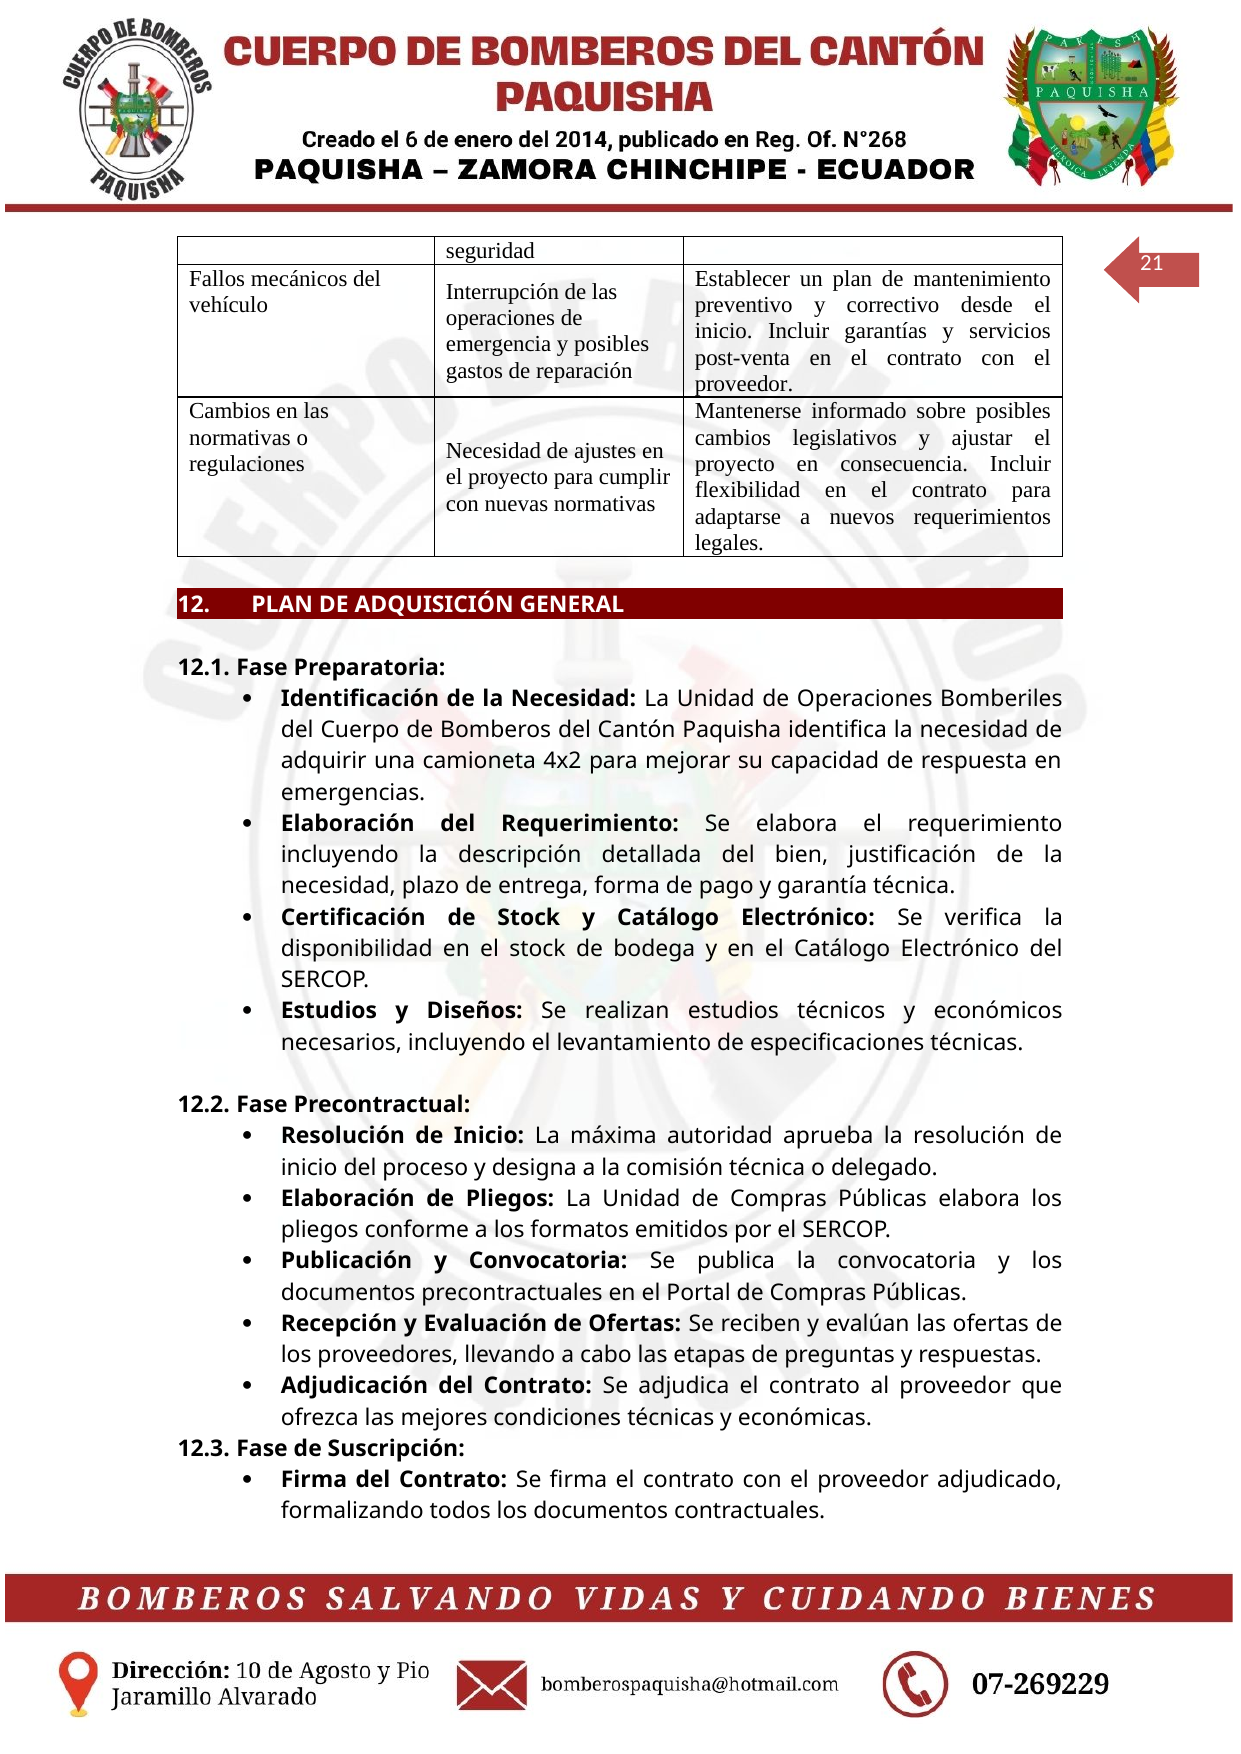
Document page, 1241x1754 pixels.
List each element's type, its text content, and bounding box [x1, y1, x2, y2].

table_cell Mantenerse informado sobre posibles cambios legislativos y ajustar el proyecto en consecuencia. Incluir flexibilidad en el contrato para adaptarse a nuevos requerimientos legales. [684, 398, 1062, 556]
list PLAN DE ADQUISICIÓN GENERAL [177, 588, 1063, 619]
table_cell Establecer un plan de mantenimiento preventivo y correctivo desde el inicio. Incluir garantías y servicios post-venta en el contrato con el proveedor. [684, 265, 1062, 396]
list Fase de Suscripción: [177, 1432, 1063, 1463]
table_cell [178, 237, 434, 264]
table_cell Interrupción de las operaciones de emergencia y posibles gastos de reparación [435, 265, 683, 396]
list Firma del Contrato: Se firma el contrato con el proveedor adjudicado, formalizando todos los documentos contractuales. [243, 1463, 1063, 1525]
list Certificación de Stock y Catálogo Electrónico: Se verifica la disponibilidad en el stock de bodega y en el Catálogo Electrónico del SERCOP. [243, 900, 1063, 994]
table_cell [435, 237, 683, 264]
table_cell Cambios en las normativas o regulaciones [178, 398, 434, 556]
list Adjudicación del Contrato: Se adjudica el contrato al proveedor que ofrezca las mejores condiciones técnicas y económicas. [243, 1369, 1063, 1432]
list Identificación de la Necesidad: La Unidad de Operaciones Bomberiles del Cuerpo de Bomberos del Cantón Paquisha identifica la necesidad de adquirir una camioneta 4x2 para mejorar su capacidad de respuesta en emergencias. [243, 682, 1063, 807]
list Fase Preparatoria: [177, 650, 1063, 682]
list Fase Precontractual: [177, 1088, 1063, 1119]
list Resolución de Inicio: La máxima autoridad aprueba la resolución de inicio del proceso y designa a la comisión técnica o delegado. [243, 1119, 1063, 1182]
list Estudios y Diseños: Se realizan estudios técnicos y económicos necesarios, incluyendo el levantamiento de especificaciones técnicas. [243, 994, 1063, 1057]
table_cell Fallos mecánicos del vehículo [178, 265, 434, 396]
picture [5, 3, 1233, 1745]
list Elaboración del Requerimiento: Se elabora el requerimiento incluyendo la descripción detallada del bien, justificación de la necesidad, plazo de entrega, forma de pago y garantía técnica. [243, 807, 1063, 900]
list Elaboración de Pliegos: La Unidad de Compras Públicas elabora los pliegos conforme a los formatos emitidos por el SERCOP. [243, 1182, 1063, 1244]
table_cell Necesidad de ajustes en el proyecto para cumplir con nuevas normativas [435, 398, 683, 556]
list Recepción y Evaluación de Ofertas: Se reciben y evalúan las ofertas de los proveedores, llevando a cabo las etapas de preguntas y respuestas. [243, 1307, 1063, 1369]
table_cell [684, 237, 1062, 264]
list Publicación y Convocatoria: Se publica la convocatoria y los documentos precontractuales en el Portal de Compras Públicas. [243, 1244, 1063, 1307]
